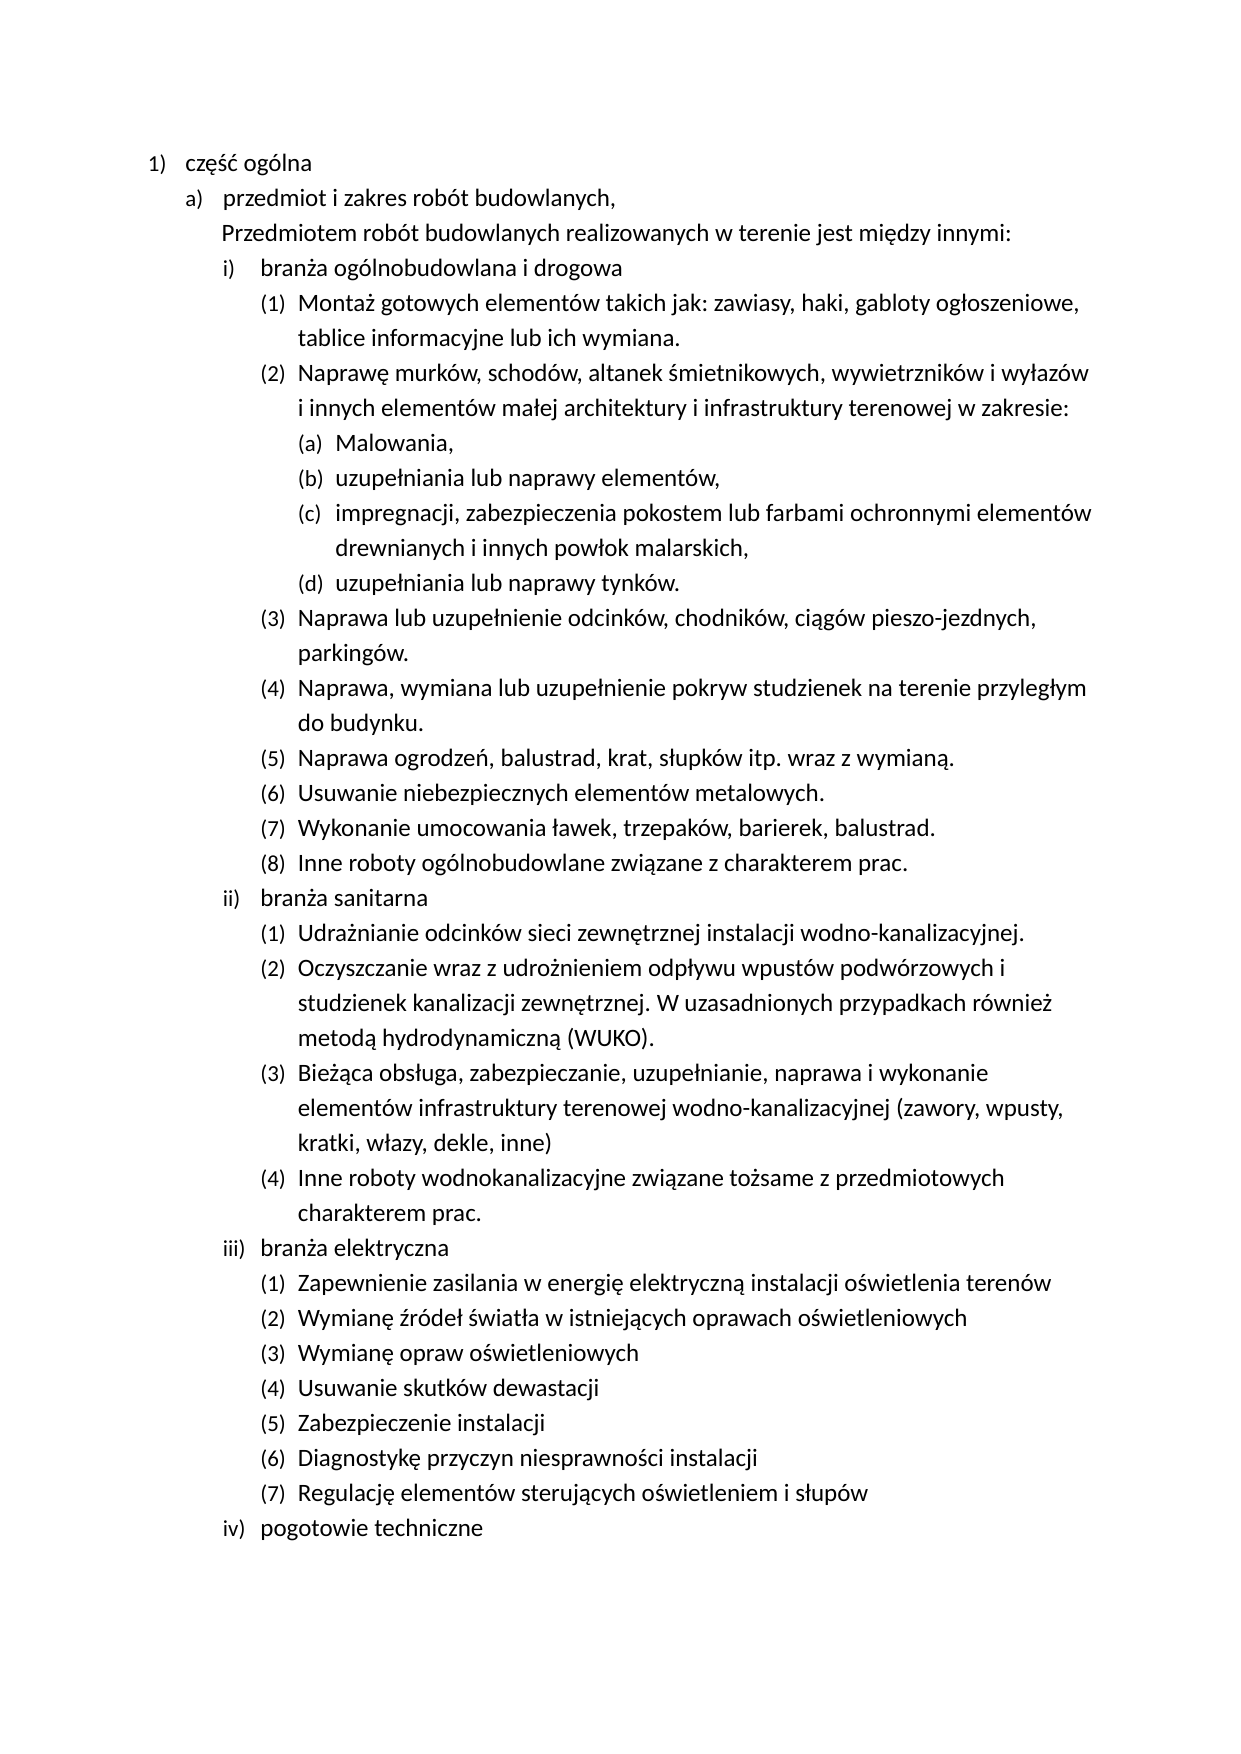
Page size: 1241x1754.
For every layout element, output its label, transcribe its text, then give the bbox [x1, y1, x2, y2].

list przedmiot i zakres robót budowlanych, [185, 183, 1093, 213]
list Naprawę murków, schodów, altanek śmietnikowych, wywietrzników i wyłazów i innych elementów małej architektury i infrastruktury terenowej w zakresie: [260, 358, 1093, 423]
list Wymianę źródeł światła w istniejących oprawach oświetleniowych [260, 1303, 1093, 1333]
list Usuwanie niebezpiecznych elementów metalowych. [260, 778, 1093, 808]
list Diagnostykę przyczyn niesprawności instalacji [260, 1443, 1093, 1473]
text Przedmiotem robót budowlanych realizowanych w terenie jest między innymi: [221, 218, 1093, 248]
list uzupełniania lub naprawy tynków. [298, 568, 1093, 598]
list Udrażnianie odcinków sieci zewnętrznej instalacji wodno-kanalizacyjnej. [260, 918, 1093, 948]
list Naprawa ogrodzeń, balustrad, krat, słupków itp. wraz z wymianą. [260, 743, 1093, 773]
list Inne roboty wodnokanalizacyjne związane tożsame z przedmiotowych charakterem prac. [260, 1163, 1093, 1228]
list branża ogólnobudowlana i drogowa [223, 253, 1093, 283]
list Zabezpieczenie instalacji [260, 1408, 1093, 1438]
list Oczyszczanie wraz z udrożnieniem odpływu wpustów podwórzowych i studzienek kanalizacji zewnętrznej. W uzasadnionych przypadkach również metodą hydrodynamiczną (WUKO). [260, 953, 1093, 1053]
list branża elektryczna [223, 1233, 1093, 1263]
list Wykonanie umocowania ławek, trzepaków, barierek, balustrad. [260, 813, 1093, 843]
list Usuwanie skutków dewastacji [260, 1373, 1093, 1403]
list Zapewnienie zasilania w energię elektryczną instalacji oświetlenia terenów [260, 1268, 1093, 1298]
list Inne roboty ogólnobudowlane związane z charakterem prac. [260, 848, 1093, 878]
list impregnacji, zabezpieczenia pokostem lub farbami ochronnymi elementów drewnianych i innych powłok malarskich, [298, 498, 1093, 563]
list Wymianę opraw oświetleniowych [260, 1338, 1093, 1368]
list Bieżąca obsługa, zabezpieczanie, uzupełnianie, naprawa i wykonanie elementów infrastruktury terenowej wodno-kanalizacyjnej (zawory, wpusty, kratki, włazy, dekle, inne) [260, 1058, 1093, 1158]
list Montaż gotowych elementów takich jak: zawiasy, haki, gabloty ogłoszeniowe, tablice informacyjne lub ich wymiana. [260, 288, 1093, 353]
list uzupełniania lub naprawy elementów, [298, 463, 1093, 493]
list Regulację elementów sterujących oświetleniem i słupów [260, 1478, 1093, 1508]
list część ogólna [148, 148, 1093, 178]
list Naprawa lub uzupełnienie odcinków, chodników, ciągów pieszo-jezdnych, parkingów. [260, 603, 1093, 668]
list pogotowie techniczne [223, 1513, 1093, 1543]
list Malowania, [298, 428, 1093, 458]
list branża sanitarna [223, 883, 1093, 913]
list Naprawa, wymiana lub uzupełnienie pokryw studzienek na terenie przyległym do budynku. [260, 673, 1093, 738]
